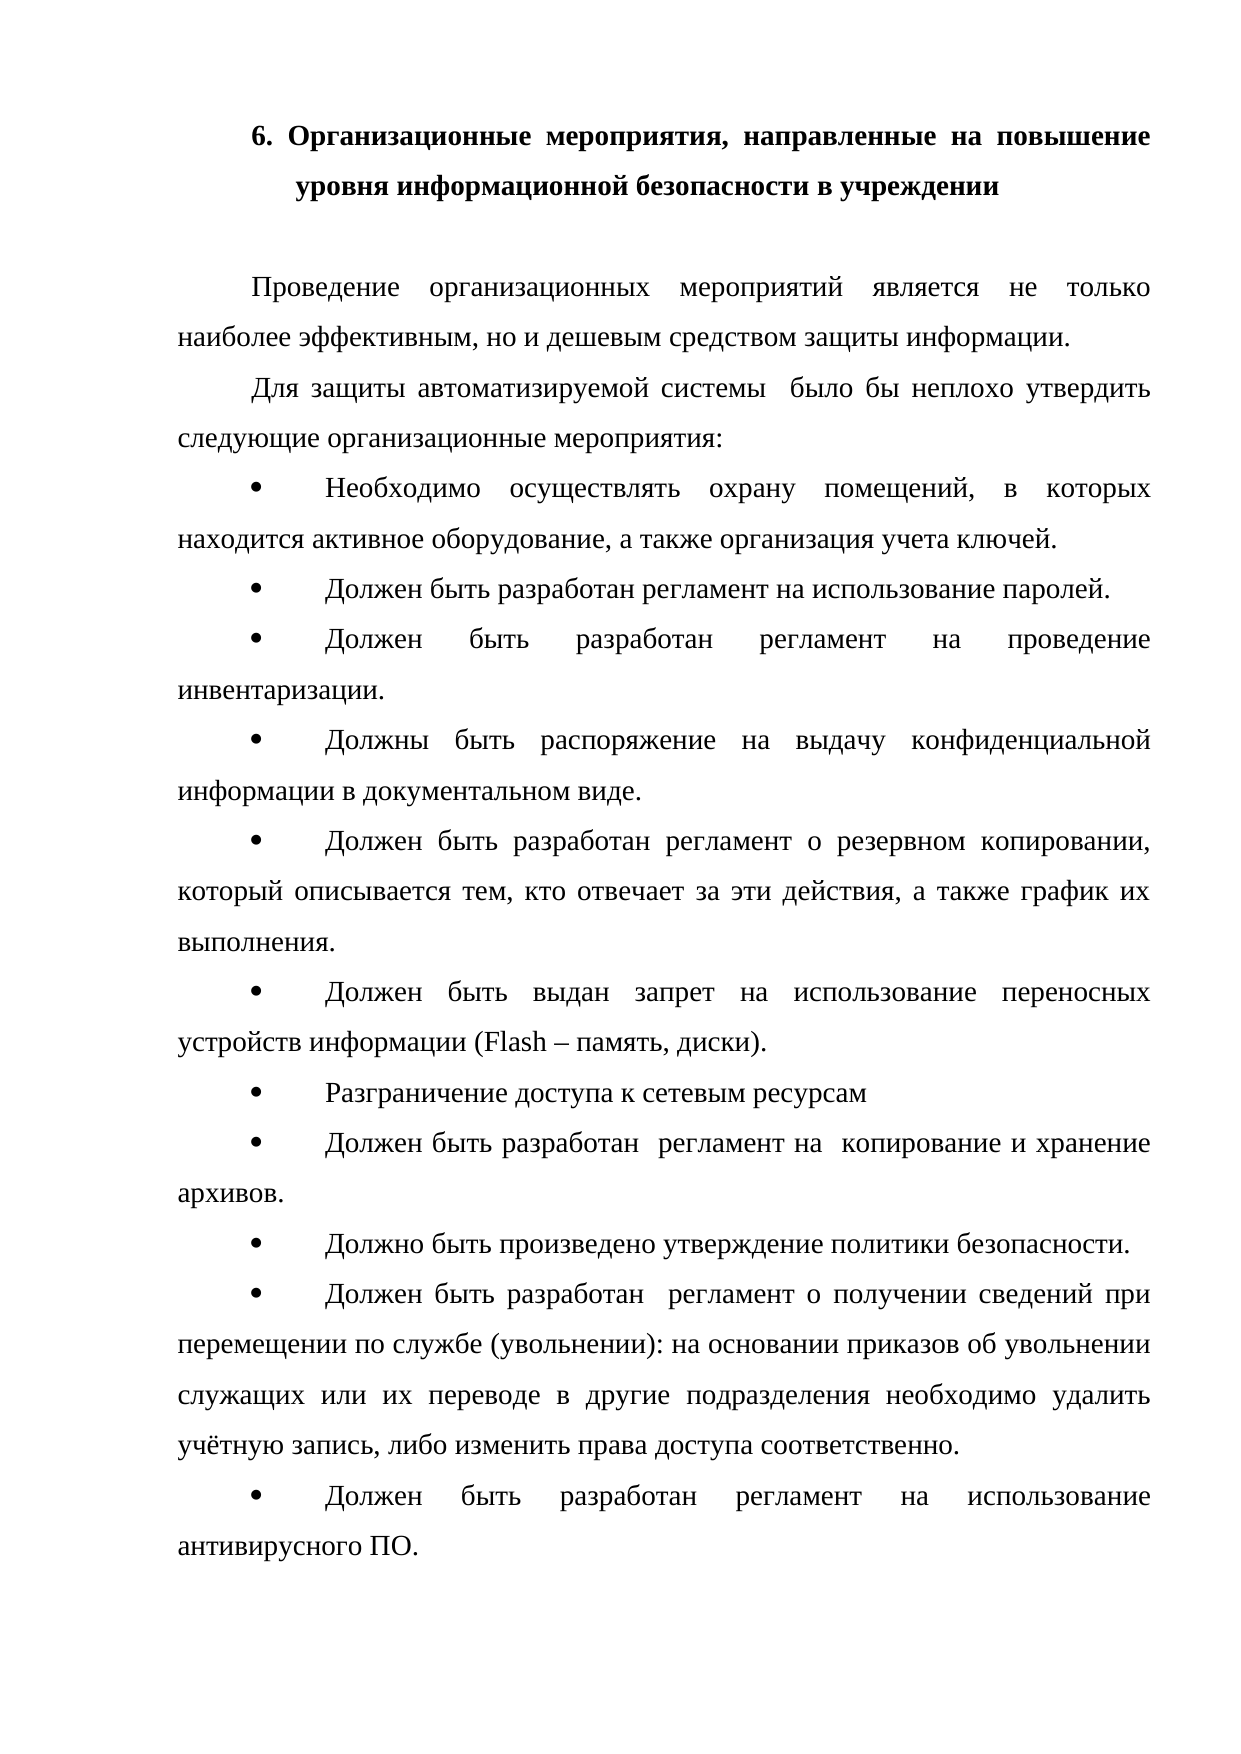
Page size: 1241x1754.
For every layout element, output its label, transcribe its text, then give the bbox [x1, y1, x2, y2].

list Должен быть разработан регламент на копирование и хранение архивов. [177, 1125, 1152, 1209]
list Должно быть произведено утверждение политики безопасности. [177, 1226, 1152, 1259]
text 6. Организационные мероприятия, направленные на повышение уровня информационной безопасности в учреждении [251, 118, 1152, 202]
list Должен быть разработан регламент на проведение инвентаризации. [177, 621, 1152, 705]
list Необходимо осуществлять охрану помещений, в которых находится активное оборудование, а также организация учета ключей. [177, 470, 1152, 554]
text Проведение организационных мероприятий является не только наиболее эффективным, но и дешевым средством защиты информации. [177, 269, 1152, 353]
text Для защиты автоматизируемой системы было бы неплохо утвердить следующие организационные мероприятия: [177, 370, 1152, 453]
list Должен быть разработан регламент на использование паролей. [177, 571, 1152, 605]
list Должен быть разработан регламент на использование антивирусного ПО. [177, 1478, 1152, 1562]
list Должен быть разработан регламент о получении сведений при перемещении по службе (увольнении): на основании приказов об увольнении служащих или их переводе в другие подразделения необходимо удалить учётную запись, либо изменить права доступа соответственно. [177, 1276, 1152, 1461]
list Должен быть разработан регламент о резервном копировании, который описывается тем, кто отвечает за эти действия, а также график их выполнения. [177, 823, 1152, 957]
list Должен быть выдан запрет на использование переносных устройств информации (Flash – память, диски). [177, 974, 1152, 1058]
list Должны быть распоряжение на выдачу конфиденциальной информации в документальном виде. [177, 722, 1152, 806]
list Разграничение доступа к сетевым ресурсам [177, 1075, 1152, 1108]
